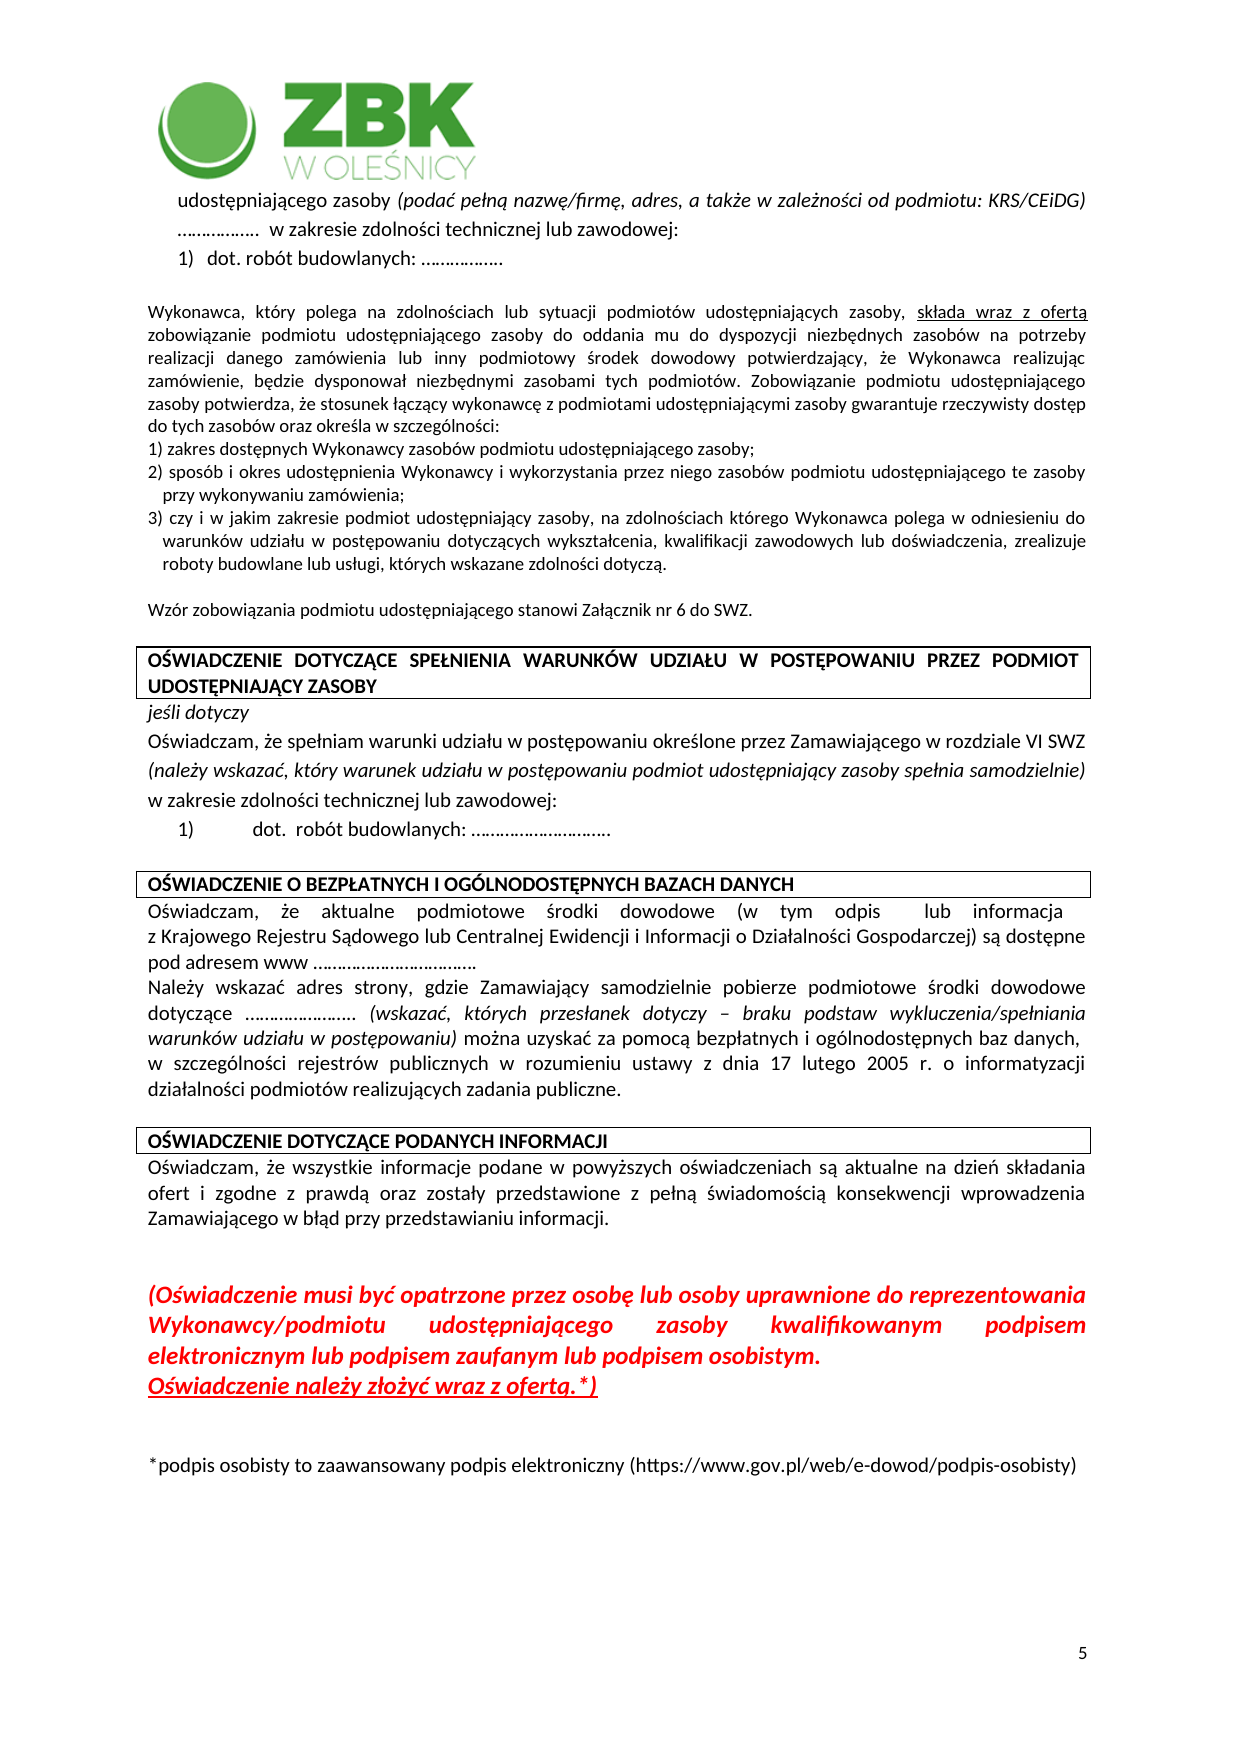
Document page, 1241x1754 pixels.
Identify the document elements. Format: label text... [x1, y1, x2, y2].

list dot. robót budowlanych: …………….. [177, 246, 1087, 271]
text Wzór zobowiązania podmiotu udostępniającego stanowi Załącznik nr 6 do SWZ. [148, 598, 1087, 621]
text Wykonawca, który polega na zdolnościach lub sytuacji podmiotów udostępniających zasoby, składa wraz z ofertą zobowiązanie podmiotu udostępniającego zasoby do oddania mu do dyspozycji niezbędnych zasobów na potrzeby realizacji danego zamówienia lub inny podmiotowy środek dowodowy potwierdzający, że Wykonawca realizując zamówienie, będzie dysponował niezbędnymi zasobami tych podmiotów. Zobowiązanie podmiotu udostępniającego zasoby potwierdza, że stosunek łączący wykonawcę z podmiotami udostępniającymi zasoby gwarantuje rzeczywisty dostęp do tych zasobów oraz określa w szczególności: [148, 300, 1087, 438]
table_header OŚWIADCZENIE DOTYCZĄCE SPEŁNIENIA WARUNKÓW UDZIAŁU W POSTĘPOWANIU PRZEZ PODMIOT UDOSTĘPNIAJĄCY ZASOBY [137, 648, 1090, 698]
text Oświadczam, że wszystkie informacje podane w powyższych oświadczeniach są aktualne na dzień składania ofert i zgodne z prawdą oraz zostały przedstawione z pełną świadomością konsekwencji wprowadzenia Zamawiającego w błąd przy przedstawianiu informacji. [148, 1154, 1087, 1231]
text Oświadczam, że aktualne podmiotowe środki dowodowe (w tym odpis lub informacja z Krajowego Rejestru Sądowego lub Centralnej Ewidencji i Informacji o Działalności Gospodarczej) są dostępne pod adresem www ……………………………. [148, 898, 1087, 974]
list dot. robót budowlanych: ……………………….. [177, 816, 1087, 841]
text *podpis osobisty to zaawansowany podpis elektroniczny (https://www.gov.pl/web/e-dowod/podpis-osobisty) [148, 1452, 1087, 1477]
text 3) czy i w jakim zakresie podmiot udostępniający zasoby, na zdolnościach którego Wykonawca polega w odniesieniu do warunków udziału w postępowaniu dotyczących wykształcenia, kwalifikacji zawodowych lub doświadczenia, zrealizuje roboty budowlane lub usługi, których wskazane zdolności dotyczą. [148, 506, 1087, 575]
picture [147, 73, 487, 188]
list jeśli dotyczy [148, 699, 1087, 725]
text Należy wskazać adres strony, gdzie Zamawiający samodzielnie pobierze podmiotowe środki dowodowe dotyczące ………………….. (wskazać, których przesłanek dotyczy – braku podstaw wykluczenia/spełniania warunków udziału w postępowaniu) można uzyskać za pomocą bezpłatnych i ogólnodostępnych baz danych, w szczególności rejestrów publicznych w rozumieniu ustawy z dnia 17 lutego 2005 r. o informatyzacji działalności podmiotów realizujących zadania publiczne. [148, 974, 1087, 1101]
text Oświadczenie należy złożyć wraz z ofertą.*) [148, 1370, 1087, 1401]
text (Oświadczenie musi być opatrzone przez osobę lub osoby uprawnione do reprezentowania Wykonawcy/podmiotu udostępniającego zasoby kwalifikowanym podpisem elektronicznym lub podpisem zaufanym lub podpisem osobistym. [148, 1279, 1087, 1370]
table_header OŚWIADCZENIE O BEZPŁATNYCH I OGÓLNODOSTĘPNYCH BAZACH DANYCH [137, 872, 1090, 897]
text 2) sposób i okres udostępnienia Wykonawcy i wykorzystania przez niego zasobów podmiotu udostępniającego te zasoby przy wykonywaniu zamówienia; [148, 461, 1087, 506]
list Oświadczam, że spełniam warunki udziału w postępowaniu określone przez Zamawiającego w rozdziale VI SWZ (należy wskazać, który warunek udziału w postępowaniu podmiot udostępniający zasoby spełnia samodzielnie) w zakresie zdolności technicznej lub zawodowej: [148, 728, 1087, 812]
table_header OŚWIADCZENIE DOTYCZĄCE PODANYCH INFORMACJI [137, 1128, 1090, 1153]
text 1) zakres dostępnych Wykonawcy zasobów podmiotu udostępniającego zasoby; [148, 438, 1087, 461]
